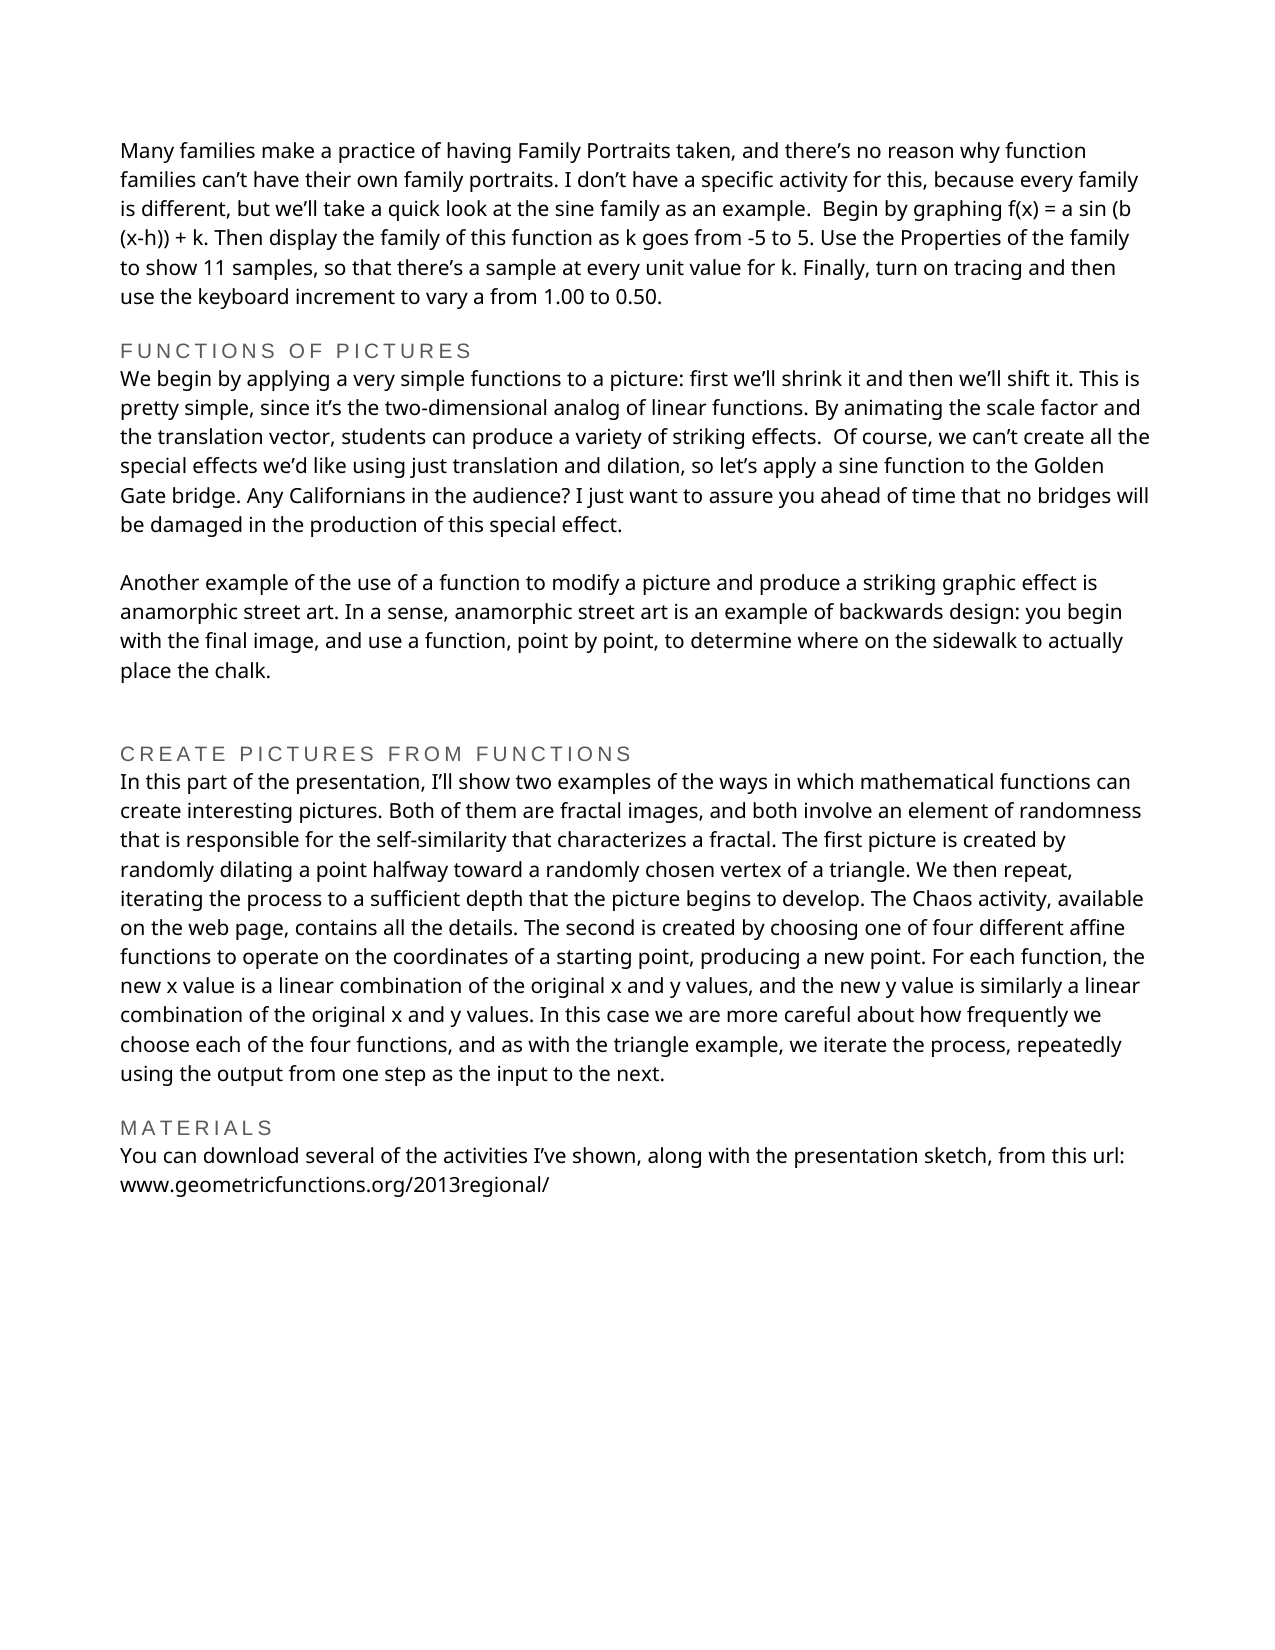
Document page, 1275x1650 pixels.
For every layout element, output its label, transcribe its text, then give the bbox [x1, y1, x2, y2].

text We begin by applying a very simple functions to a picture: first we’ll shrink it and then we’ll shift it. This is pretty simple, since it’s the two-dimensional analog of linear functions. By animating the scale factor and the translation vector, students can produce a variety of striking effects. Of course, we can’t create all the special effects we’d like using just translation and dilation, so let’s apply a sine function to the Golden Gate bridge. Any Californians in the audience? I just want to assure you ahead of time that no bridges will be damaged in the production of this special effect. [120, 363, 1155, 538]
text MATERIALS [120, 1116, 1155, 1140]
text Another example of the use of a function to modify a picture and produce a striking graphic effect is anamorphic street art. In a sense, anamorphic street art is an example of backwards design: you begin with the final image, and use a function, point by point, to determine where on the sidewalk to actually place the chalk. [120, 567, 1155, 684]
text CREATE PICTURES FROM FUNCTIONS [120, 742, 1155, 766]
text In this part of the presentation, I’ll show two examples of the ways in which mathematical functions can create interesting pictures. Both of them are fractal images, and both involve an element of randomness that is responsible for the self-similarity that characterizes a fractal. The first picture is created by randomly dilating a point halfway toward a randomly chosen vertex of a triangle. We then repeat, iterating the process to a sufficient depth that the picture begins to develop. The Chaos activity, available on the web page, contains all the details. The second is created by choosing one of four different affine functions to operate on the coordinates of a starting point, producing a new point. For each function, the new x value is a linear combination of the original x and y values, and the new y value is similarly a linear combination of the original x and y values. In this case we are more careful about how frequently we choose each of the four functions, and as with the triangle example, we iterate the process, repeatedly using the output from one step as the input to the next. [120, 766, 1155, 1087]
text FUNCTIONS OF PICTURES [120, 339, 1155, 363]
text You can download several of the activities I’ve shown, along with the presentation sketch, from this url: www.geometricfunctions.org/2013regional/ [120, 1140, 1155, 1198]
text Many families make a practice of having Family Portraits taken, and there’s no reason why function families can’t have their own family portraits. I don’t have a specific activity for this, because every family is different, but we’ll take a quick look at the sine family as an example. Begin by graphing f(x) = a sin (b (x-h)) + k. Then display the family of this function as k goes from -5 to 5. Use the Properties of the family to show 11 samples, so that there’s a sample at every unit value for k. Finally, turn on tracing and then use the keyboard increment to vary a from 1.00 to 0.50. [120, 135, 1155, 310]
